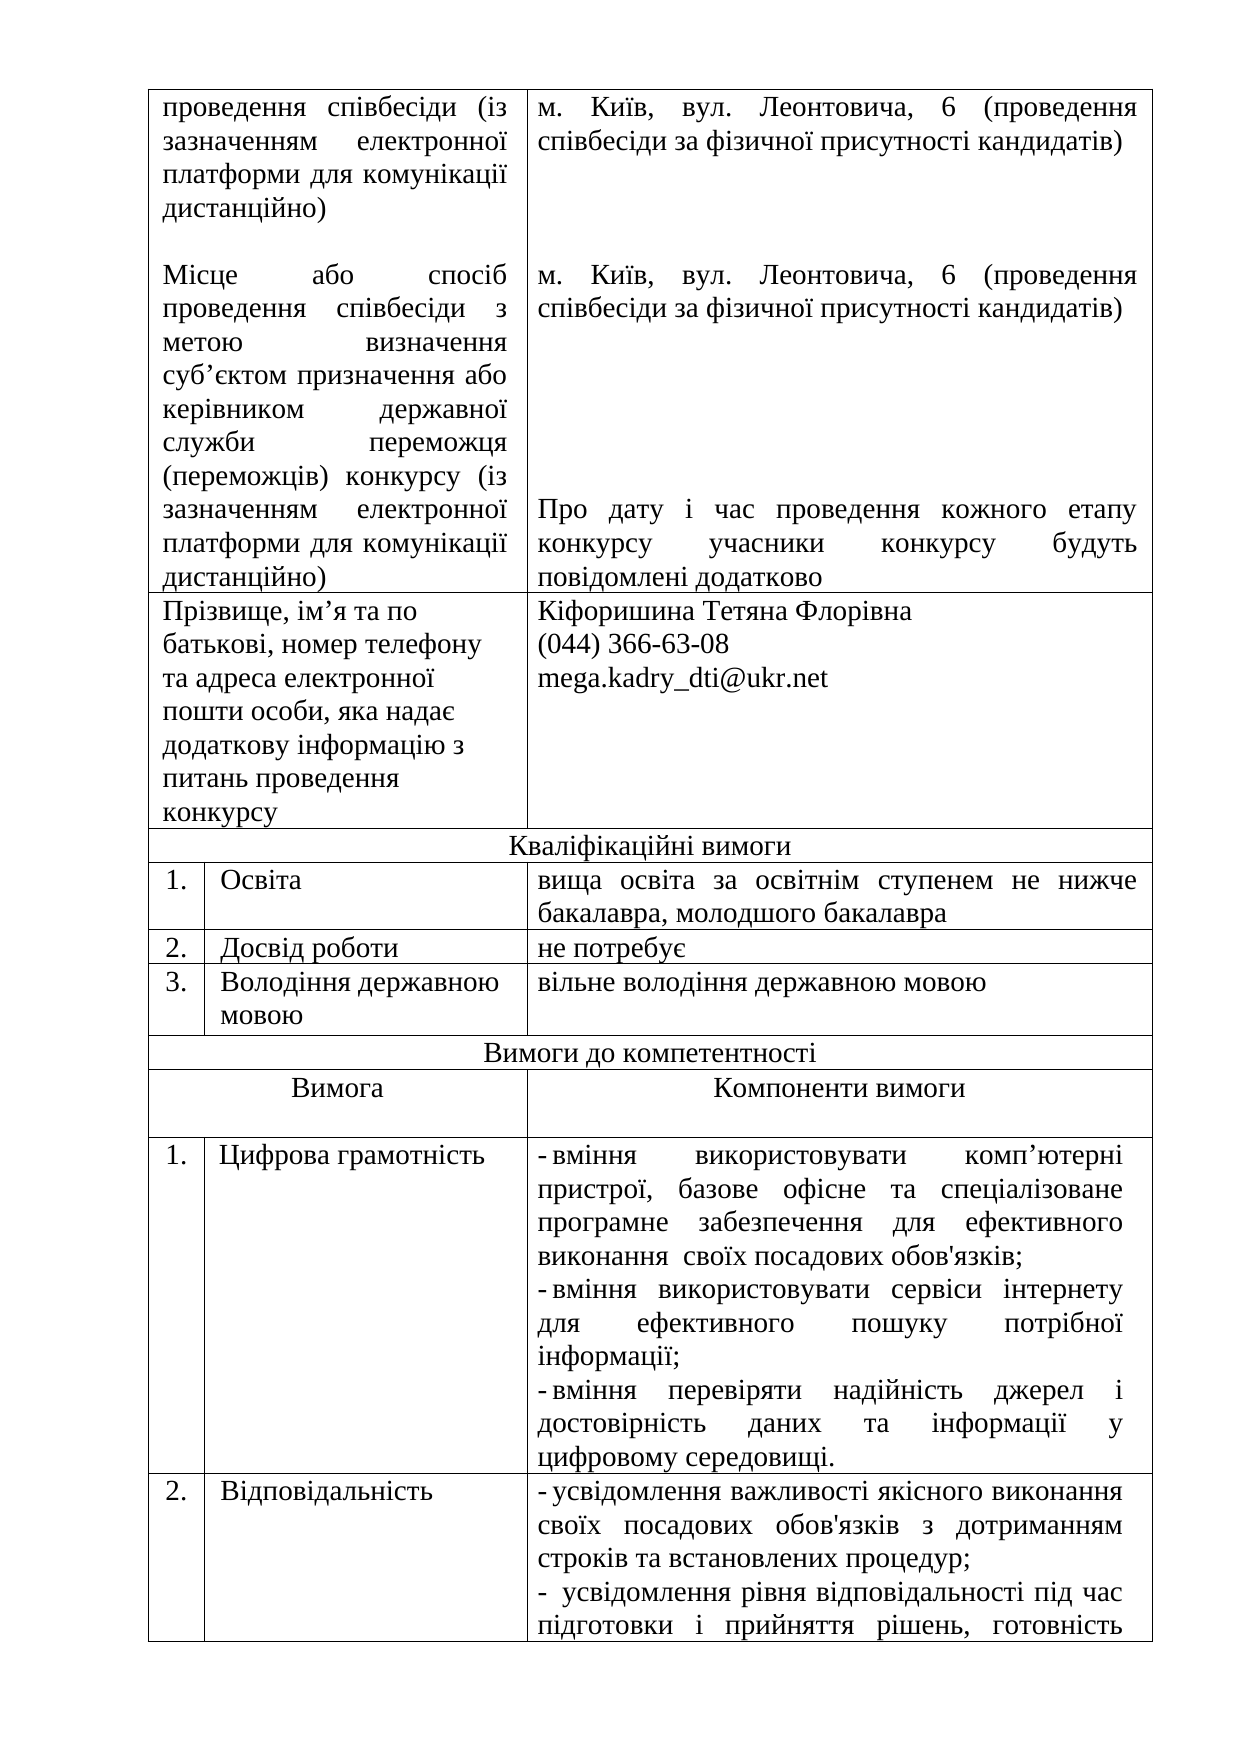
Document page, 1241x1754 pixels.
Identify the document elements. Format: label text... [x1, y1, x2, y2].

table_cell Відповідальність [205, 1474, 527, 1641]
table_cell Цифрова грамотність [205, 1138, 527, 1473]
table_cell Кваліфікаційні вимоги [149, 829, 1152, 862]
table_cell Вимога [149, 1070, 527, 1137]
table_cell вільне володіння державною мовою [528, 964, 1152, 1035]
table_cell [528, 90, 1152, 592]
table_cell вміння використовувати комп’ютерні пристрої, базове офісне та спеціалізоване програмне забезпечення для ефективного виконання своїх посадових обов'язків; вміння використовувати сервіси інтернету для ефективного пошуку потрібної інформації; вміння перевіряти надійність джерел і достовірність даних та інформації у цифровому середовищі. [528, 1138, 1152, 1473]
table_cell Володіння державною мовою [205, 964, 527, 1035]
table_cell Освіта [205, 863, 527, 929]
table_cell 3. [149, 964, 204, 1035]
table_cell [528, 1474, 1152, 1641]
table_cell Досвід роботи [205, 930, 527, 963]
table_cell Вимоги до компетентності [149, 1036, 1152, 1069]
table_cell вища освіта за освітнім ступенем не нижче бакалавра, молодшого бакалавра [528, 863, 1152, 929]
table_cell 1. [149, 863, 204, 929]
table_cell Прізвище, ім’я та по батькові, номер телефону та адреса електронної пошти особи, яка надає додаткову інформацію з питань проведення конкурсу [149, 593, 527, 827]
table_cell не потребує [528, 930, 1152, 963]
table_cell Компоненти вимоги [528, 1070, 1152, 1137]
table_cell 2. [149, 930, 204, 963]
table_cell Кіфоришина Тетяна Флорівна (044) 366-63-08 mega.kadry_dti@ukr.net [528, 593, 1152, 827]
table_cell 1. [149, 1138, 204, 1473]
table_cell 2. [149, 1474, 204, 1641]
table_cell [149, 90, 527, 592]
